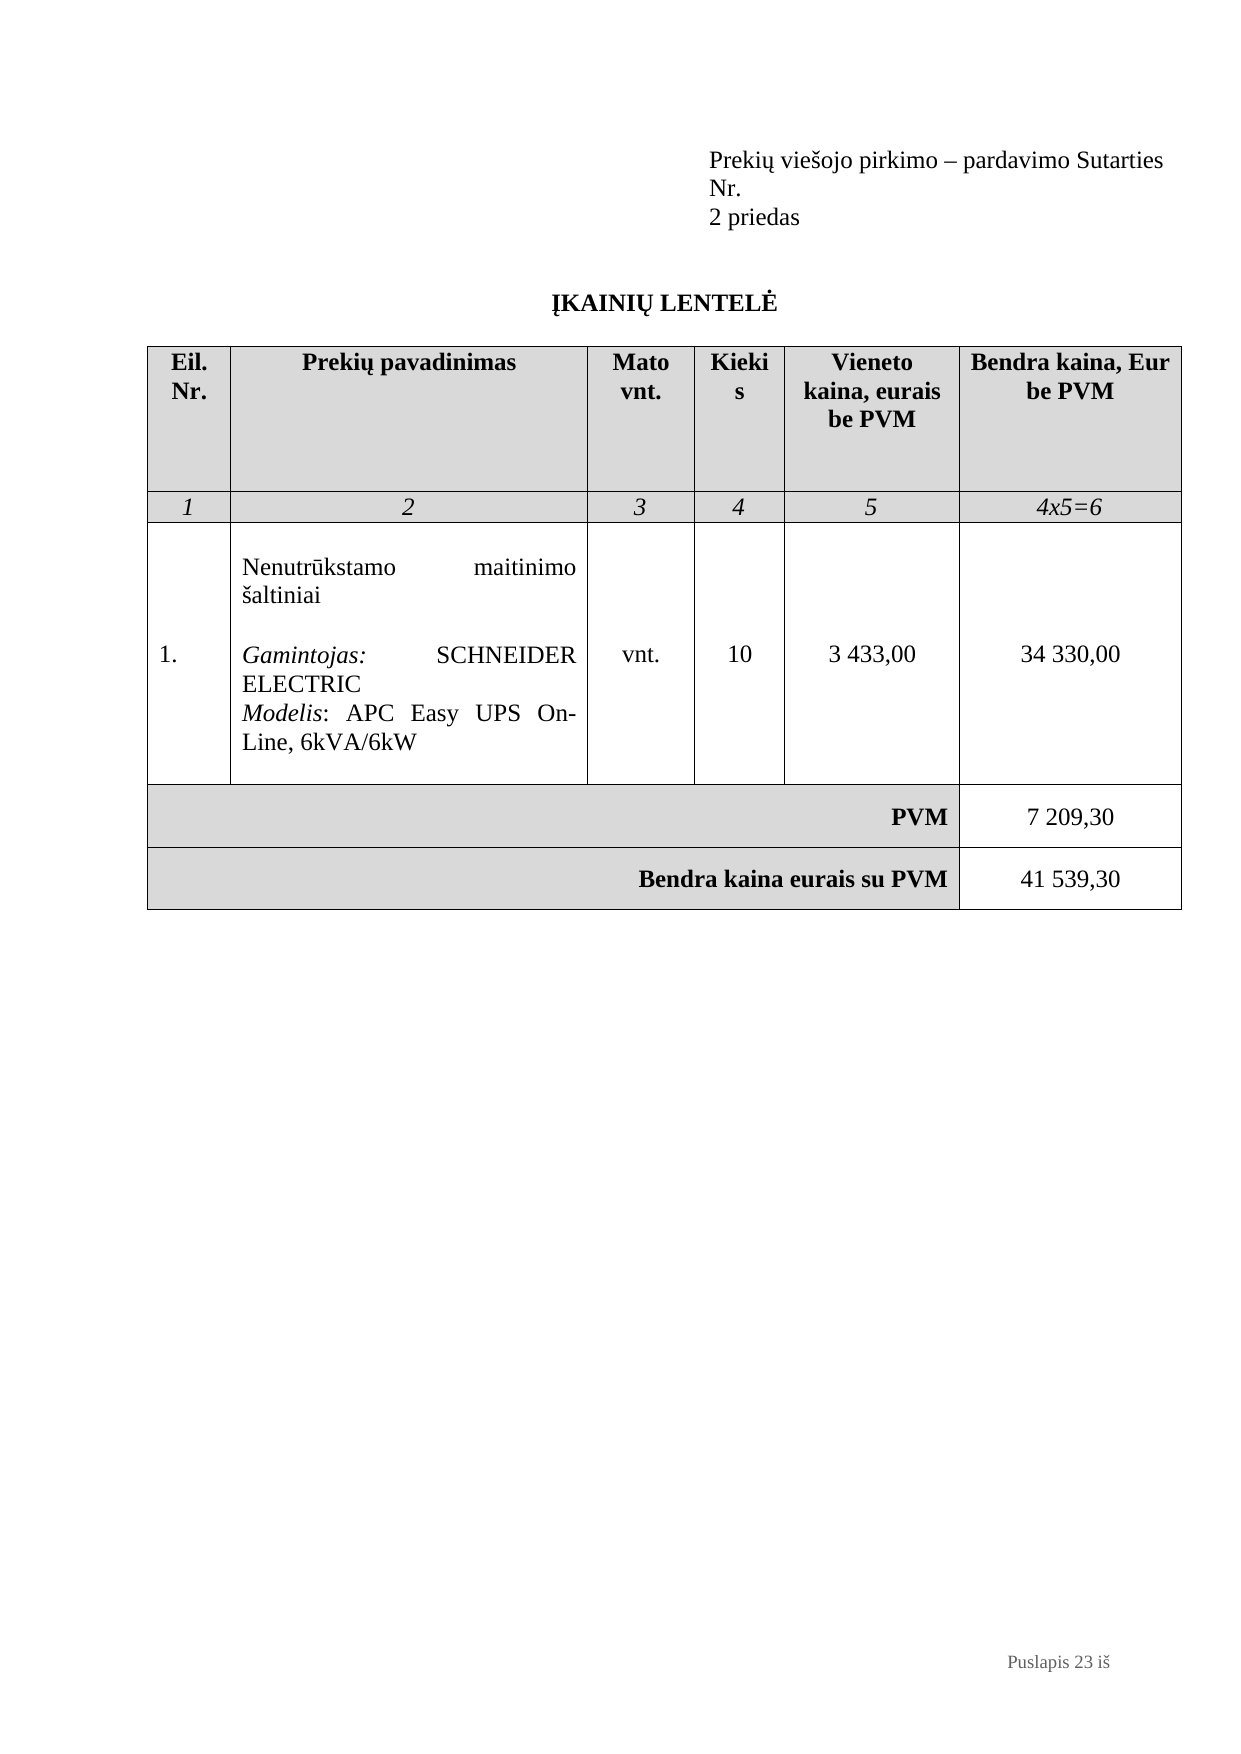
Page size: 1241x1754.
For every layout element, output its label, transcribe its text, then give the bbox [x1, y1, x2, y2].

table_cell Bendra kaina eurais su PVM [148, 848, 959, 909]
table_header Mato vnt. [588, 347, 694, 491]
table_cell 5 [785, 492, 959, 522]
table_cell 1. [148, 523, 230, 784]
table_cell 34 330,00 [960, 523, 1181, 784]
text Prekių viešojo pirkimo – pardavimo Sutarties Nr. [709, 145, 1181, 202]
table_header Bendra kaina, Eur be PVM [960, 347, 1181, 491]
table_header Vieneto kaina, eurais be PVM [785, 347, 959, 491]
table_cell 4x5=6 [960, 492, 1181, 522]
table_header Eil. Nr. [148, 347, 230, 491]
table_header Kiekis [695, 347, 784, 491]
table_cell 10 [695, 523, 784, 784]
table_cell 7 209,30 [960, 785, 1181, 847]
table_cell 4 [695, 492, 784, 522]
table_cell vnt. [588, 523, 694, 784]
table_cell 2 [231, 492, 587, 522]
table_cell 3 433,00 [785, 523, 959, 784]
table_cell 1 [148, 492, 230, 522]
text ĮKAINIŲ LENTELĖ [148, 288, 1181, 317]
text 2 priedas [634, 202, 1181, 231]
table_cell PVM [148, 785, 959, 847]
table_header Prekių pavadinimas [231, 347, 587, 491]
table_cell Nenutrūkstamo maitinimo šaltiniai Gamintojas: SCHNEIDER ELECTRIC Modelis: APC Easy UPS On-Line, 6kVA/6kW [231, 523, 587, 784]
table_cell 41 539,30 [960, 848, 1181, 909]
table_cell 3 [588, 492, 694, 522]
